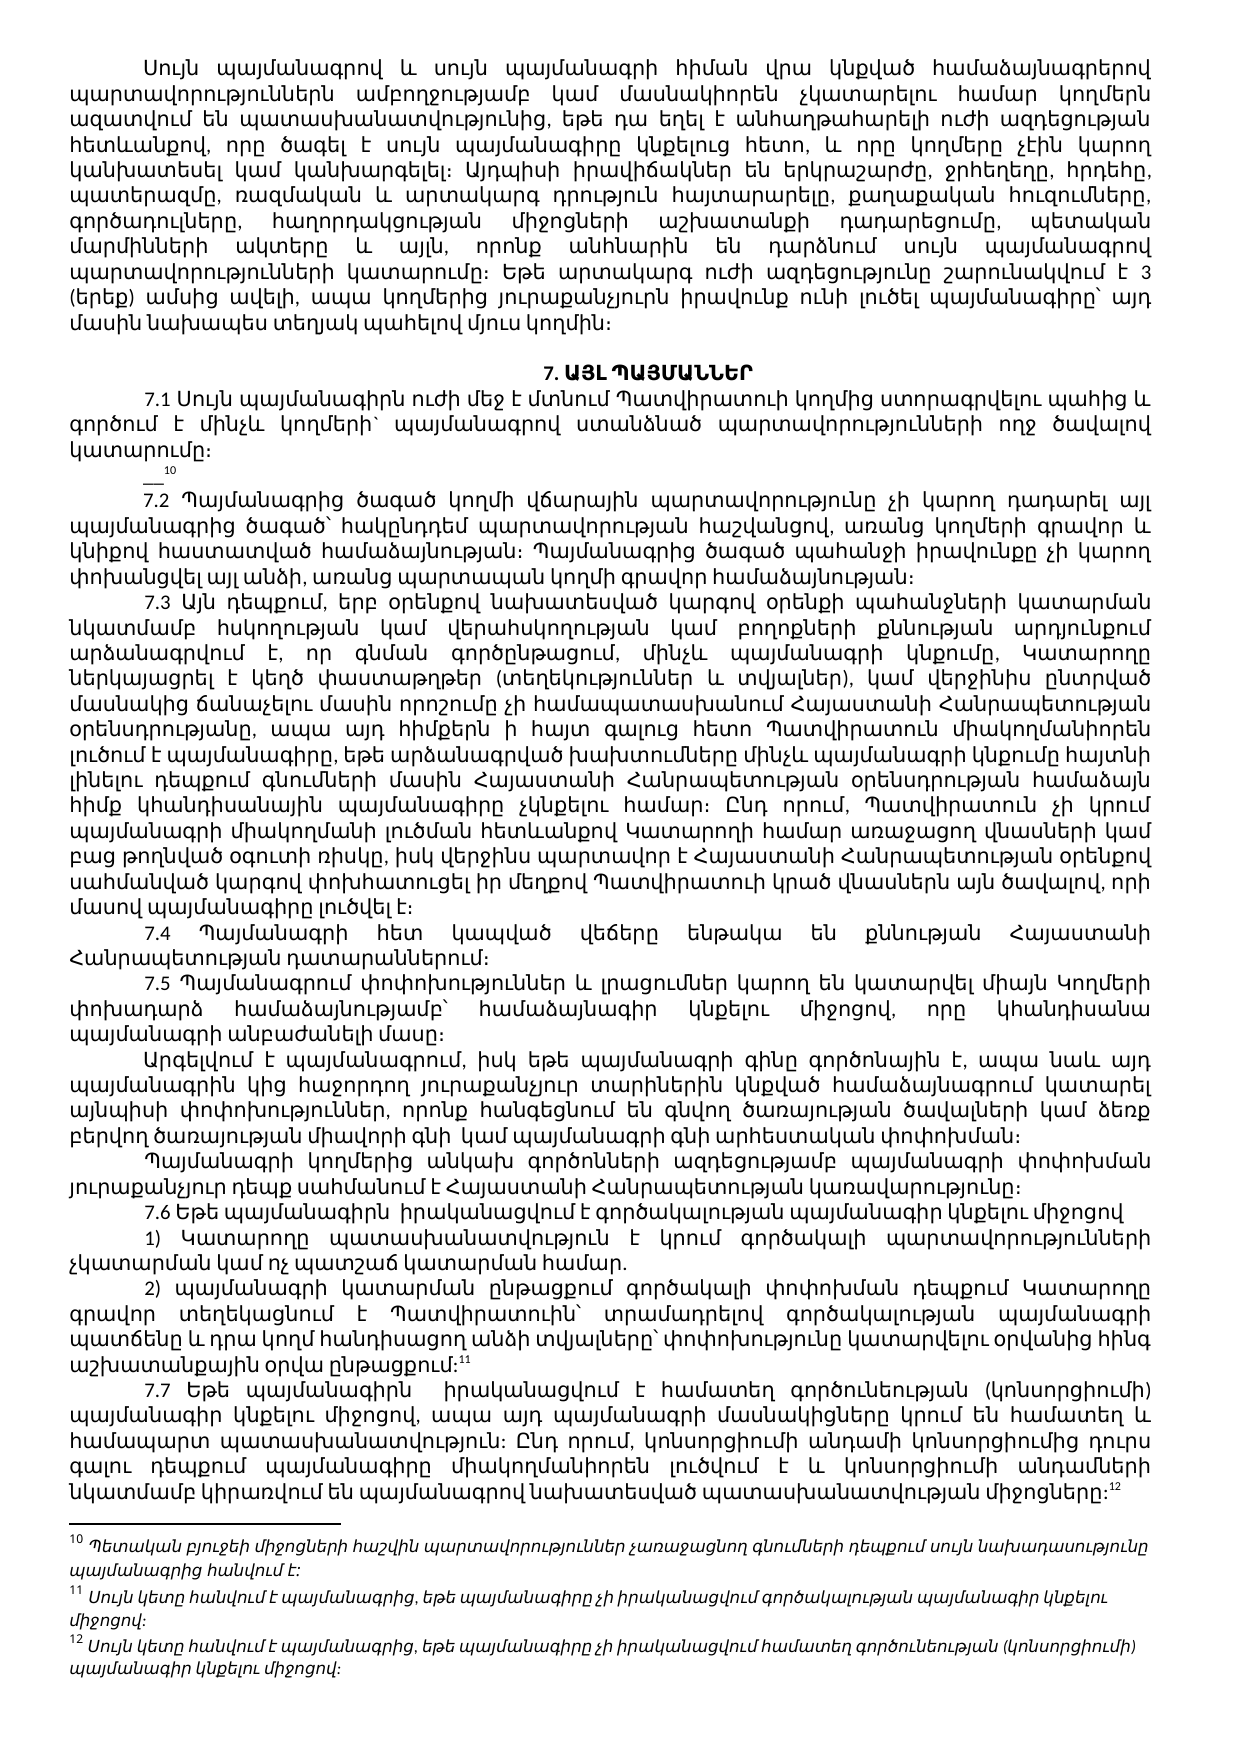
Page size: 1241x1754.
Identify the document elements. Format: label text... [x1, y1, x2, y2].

text 7. ԱՅԼ ՊԱՅՄԱՆՆԵՐ [69, 361, 1152, 386]
text Սույն պայմանագրով և սույն պայմանագրի հիման վրա կնքված համաձայնագրերով պարտավորություններն ամբողջությամբ կամ մասնակիորեն չկատարելու համար կողմերն ազատվում են պատասխանատվությունից, եթե դա եղել է անհաղթահարելի ուժի ազդեցության հետևանքով, որը ծագել է սույն պայմանագիրը կնքելուց հետո, և որը կողմերը չէին կարող կանխատեսել կամ կանխարգելել։ Այդպիսի իրավիճակներ են երկրաշարժը, ջրհեղեղը, հրդեհը, պատերազմը, ռազմական և արտակարգ դրություն հայտարարելը, քաղաքական հուզումները, գործադուլները, հաղորդակցության միջոցների աշխատանքի դադարեցումը, պետական մարմինների ակտերը և այլն, որոնք անհնարին են դարձնում սույն պայմանագրով պարտավորությունների կատարումը։ Եթե արտակարգ ուժի ազդեցությունը շարունակվում է 3 (երեք) ամսից ավելի, ապա կողմերից յուրաքանչյուրն իրավունք ունի լուծել պայմանագիրը՝ այդ մասին նախապես տեղյակ պահելով մյուս կողմին։ [69, 56, 1152, 335]
text 7.2 Պայմանագրից ծագած կողմի վճարային պարտավորությունը չի կարող դադարել այլ պայմանագրից ծագած՝ հակընդդեմ պարտավորության հաշվանցով, առանց կողմերի գրավոր և կնիքով հաստատված համաձայնության։ Պայմանագրից ծագած պահանջի իրավունքը չի կարող փոխանցվել այլ անձի, առանց պարտապան կողմի գրավոր համաձայնության։ [69, 488, 1152, 589]
text 7.5 Պայմանագրում փոփոխություններ և լրացումներ կարող են կատարվել միայն Կողմերի փոխադարձ համաձայնությամբ՝ համաձայնագիր կնքելու միջոցով, որը կհանդիսանա պայմանագրի անբաժանելի մասը։ [69, 971, 1152, 1047]
text Արգելվում է պայմանագրում, իսկ եթե պայմանագրի գինը գործոնային է, ապա նաև այդ պայմանագրին կից հաջորդող յուրաքանչյուր տարիներին կնքված համաձայնագրում կատարել այնպիսի փոփոխություններ, որոնք հանգեցնում են գնվող ծառայության ծավալների կամ ձեռք բերվող ծառայության միավորի գնի կամ պայմանագրի գնի արհեստական փոփոխման։ [69, 1047, 1152, 1148]
text 1) Կատարողը պատասխանատվություն է կրում գործակալի պարտավորությունների չկատարման կամ ոչ պատշաճ կատարման համար. [69, 1225, 1152, 1276]
text 2) պայմանագրի կատարման ընթացքում գործակալի փոփոխման դեպքում Կատարողը գրավոր տեղեկացնում է Պատվիրատուին՝ տրամադրելով գործակալության պայմանագրի պատճենը և դրա կողմ հանդիսացող անձի տվյալները՝ փոփոխությունը կատարվելու օրվանից հինգ աշխատանքային օրվա ընթացքում: [69, 1276, 1152, 1377]
text __ [69, 462, 1152, 488]
text 7.1 Սույն պայմանագիրն ուժի մեջ է մտնում Պատվիրատուի կողմից ստորագրվելու պահից և գործում է մինչև կողմերի` պայմանագրով ստանձնած պարտավորությունների ողջ ծավալով կատարումը։ [69, 386, 1152, 462]
text Պայմանագրի կողմերից անկախ գործոնների ազդեցությամբ պայմանագրի փոփոխման յուրաքանչյուր դեպք սահմանում է Հայաստանի Հանրապետության կառավարությունը։ [69, 1148, 1152, 1199]
text 7.7 Եթե պայմանագիրն իրականացվում է համատեղ գործունեության (կոնսորցիումի) պայմանագիր կնքելու միջոցով, ապա այդ պայմանագրի մասնակիցները կրում են համատեղ և համապարտ պատասխանատվություն: Ընդ որում, կոնսորցիումի անդամի կոնսորցիումից դուրս գալու դեպքում պայմանագիրը միակողմանիորեն լուծվում է և կոնսորցիումի անդամների նկատմամբ կիրառվում են պայմանագրով նախատեսված պատասխանատվության միջոցները: [69, 1377, 1152, 1504]
text 7.6 Եթե պայմանագիրն իրականացվում է գործակալության պայմանագիր կնքելու միջոցով [69, 1199, 1152, 1225]
text 7.3 Այն դեպքում, երբ օրենքով նախատեսված կարգով օրենքի պահանջների կատարման նկատմամբ հսկողության կամ վերահսկողության կամ բողոքների քննության արդյունքում արձանագրվում է, որ գնման գործընթացում, մինչև պայմանագրի կնքումը, Կատարողը ներկայացրել է կեղծ փաստաթղթեր (տեղեկություններ և տվյալներ), կամ վերջինիս ընտրված մասնակից ճանաչելու մասին որոշումը չի համապատասխանում Հայաստանի Հանրապետության օրենսդրությանը, ապա այդ հիմքերն ի հայտ գալուց հետո Պատվիրատուն միակողմանիորեն լուծում է պայմանագիրը, եթե արձանագրված խախտումները մինչև պայմանագրի կնքումը հայտնի լինելու դեպքում գնումների մասին Հայաստանի Հանրապետության օրենսդրության համաձայն հիմք կհանդիսանային պայմանագիրը չկնքելու համար։ Ընդ որում, Պատվիրատուն չի կրում պայմանագրի միակողմանի լուծման հետևանքով Կատարողի համար առաջացող վնասների կամ բաց թողնված օգուտի ռիսկը, իսկ վերջինս պարտավոր է Հայաստանի Հանրապետության օրենքով սահմանված կարգով փոխհատուցել իր մեղքով Պատվիրատուի կրած վնասներն այն ծավալով, որի մասով պայմանագիրը լուծվել է։ [69, 589, 1152, 920]
text 7.4 Պայմանագրի հետ կապված վեճերը ենթակա են քննության Հայաստանի Հանրապետության դատարաններում։ [69, 920, 1152, 971]
